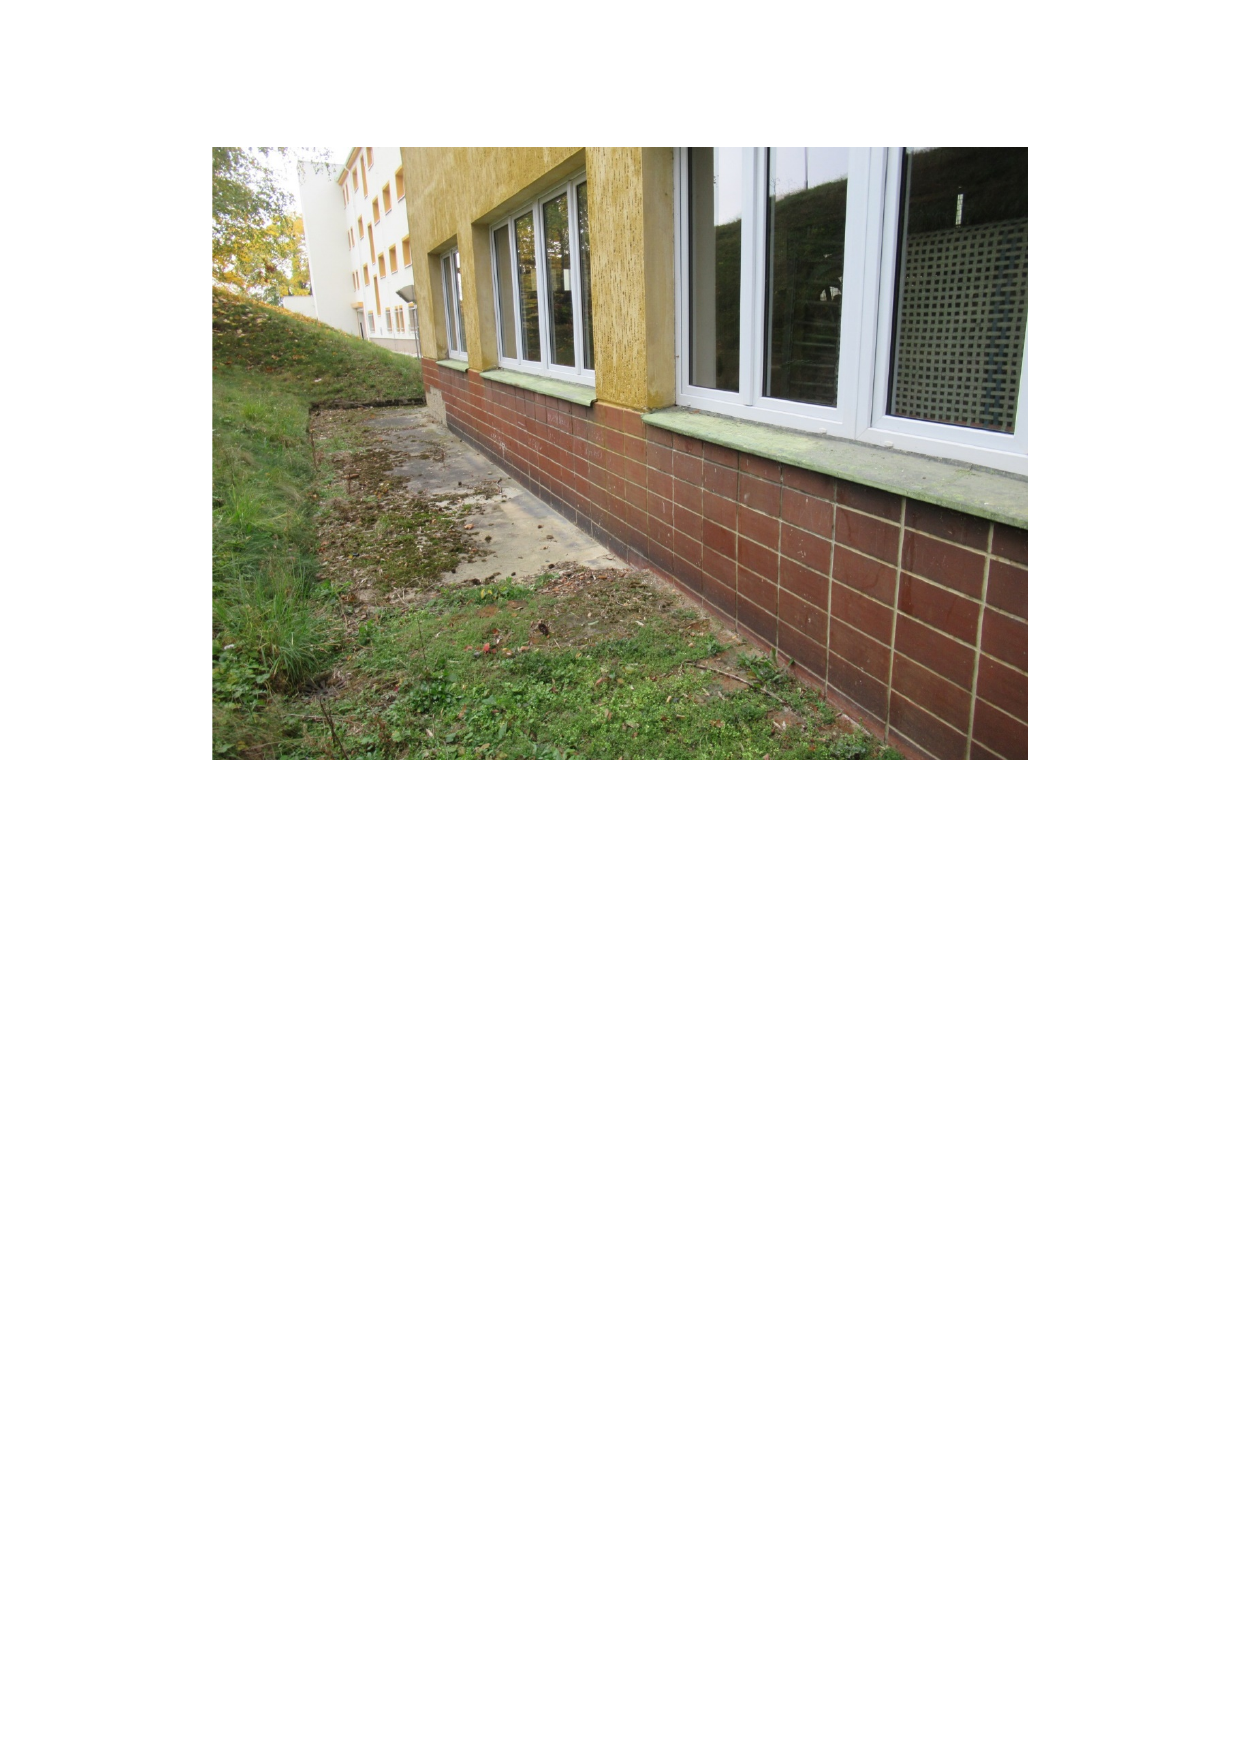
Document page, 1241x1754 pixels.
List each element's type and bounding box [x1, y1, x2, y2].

picture [212, 147, 1028, 760]
